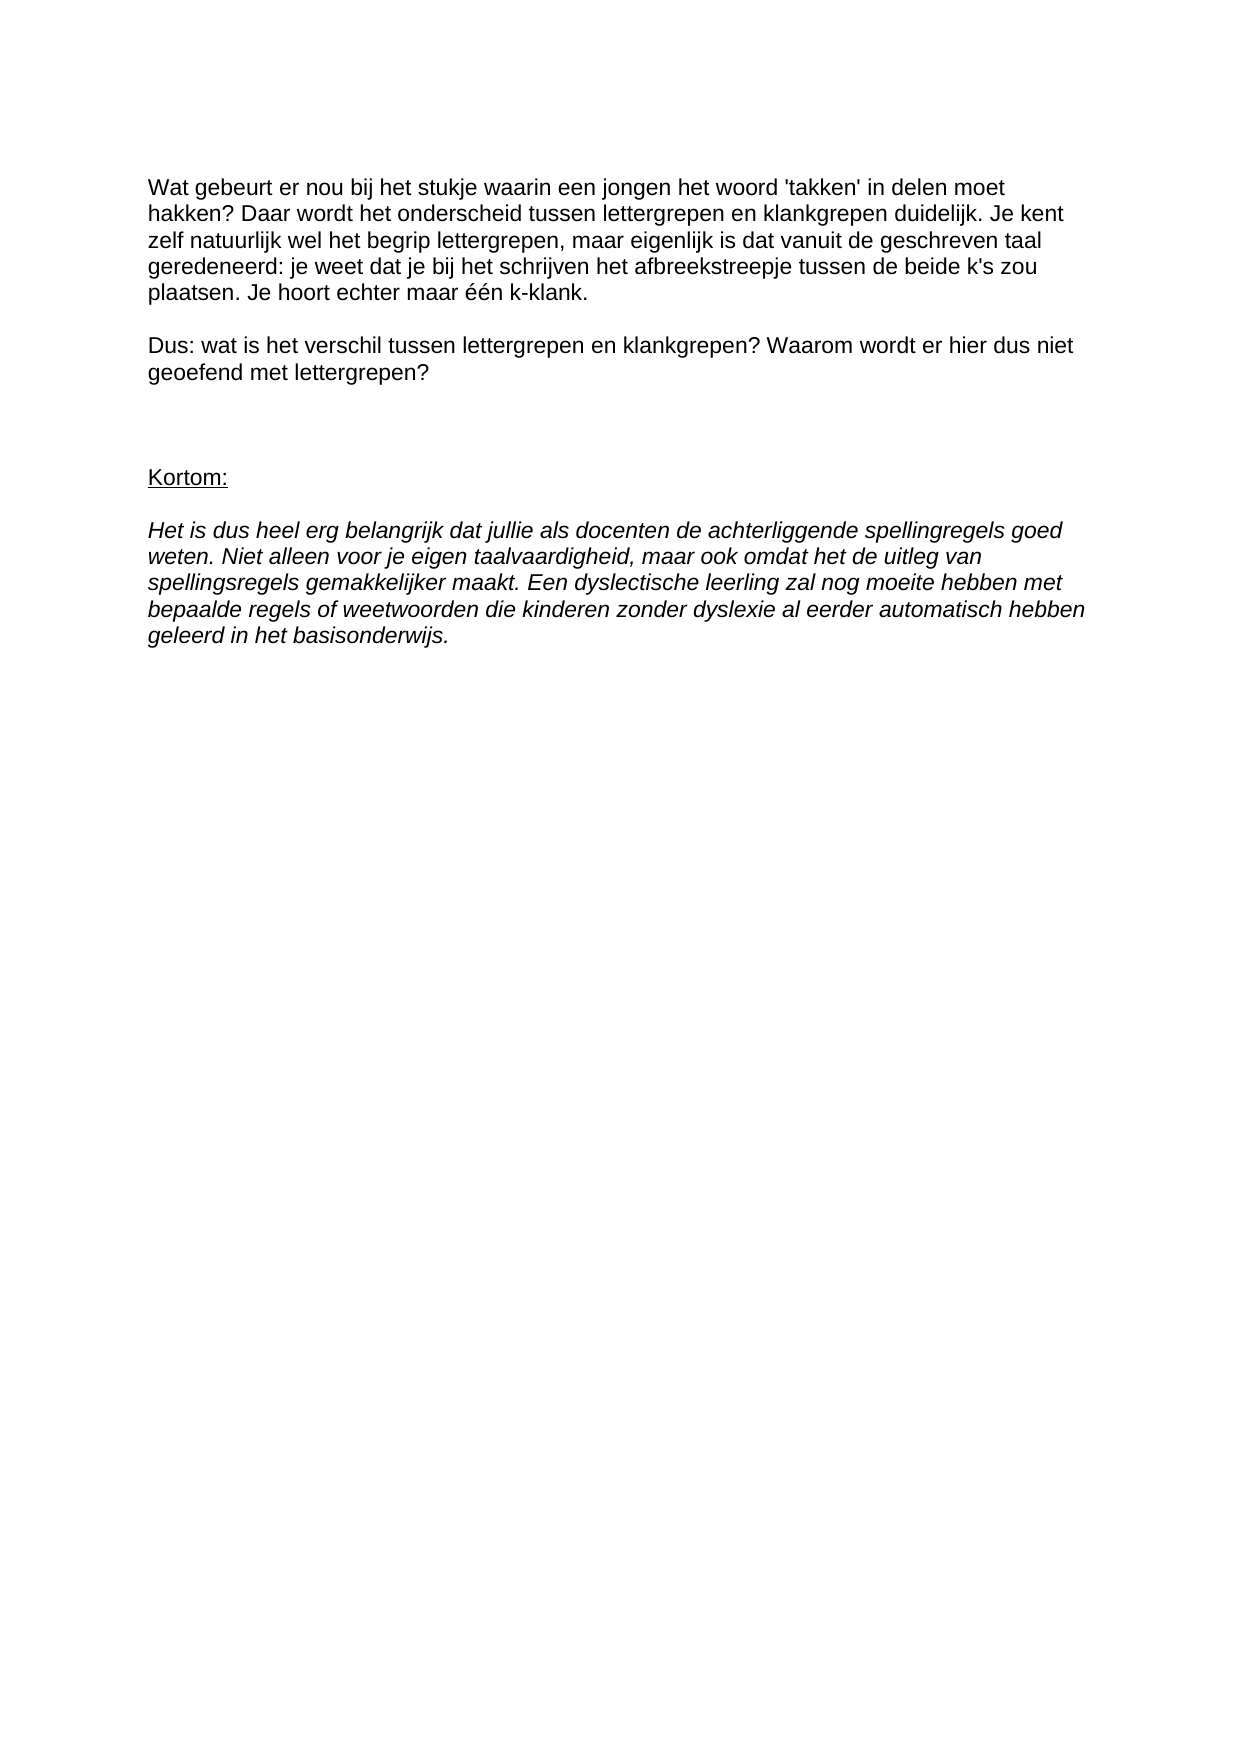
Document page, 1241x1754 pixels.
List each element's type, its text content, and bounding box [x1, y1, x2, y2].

text Het is dus heel erg belangrijk dat jullie als docenten de achterliggende spellingregels goed weten. Niet alleen voor je eigen taalvaardigheid, maar ook omdat het de uitleg van spellingsregels gemakkelijker maakt. Een dyslectische leerling zal nog moeite hebben met bepaalde regels of weetwoorden die kinderen zonder dyslexie al eerder automatisch hebben geleerd in het basisonderwijs. [148, 517, 1093, 648]
text Dus: wat is het verschil tussen lettergrepen en klankgrepen? Waarom wordt er hier dus niet geoefend met lettergrepen? [148, 332, 1093, 385]
text Wat gebeurt er nou bij het stukje waarin een jongen het woord 'takken' in delen moet hakken? Daar wordt het onderscheid tussen lettergrepen en klankgrepen duidelijk. Je kent zelf natuurlijk wel het begrip lettergrepen, maar eigenlijk is dat vanuit de geschreven taal geredeneerd: je weet dat je bij het schrijven het afbreekstreepje tussen de beide k's zou plaatsen. Je hoort echter maar één k-klank. [148, 174, 1093, 306]
text Kortom: [148, 464, 1093, 490]
